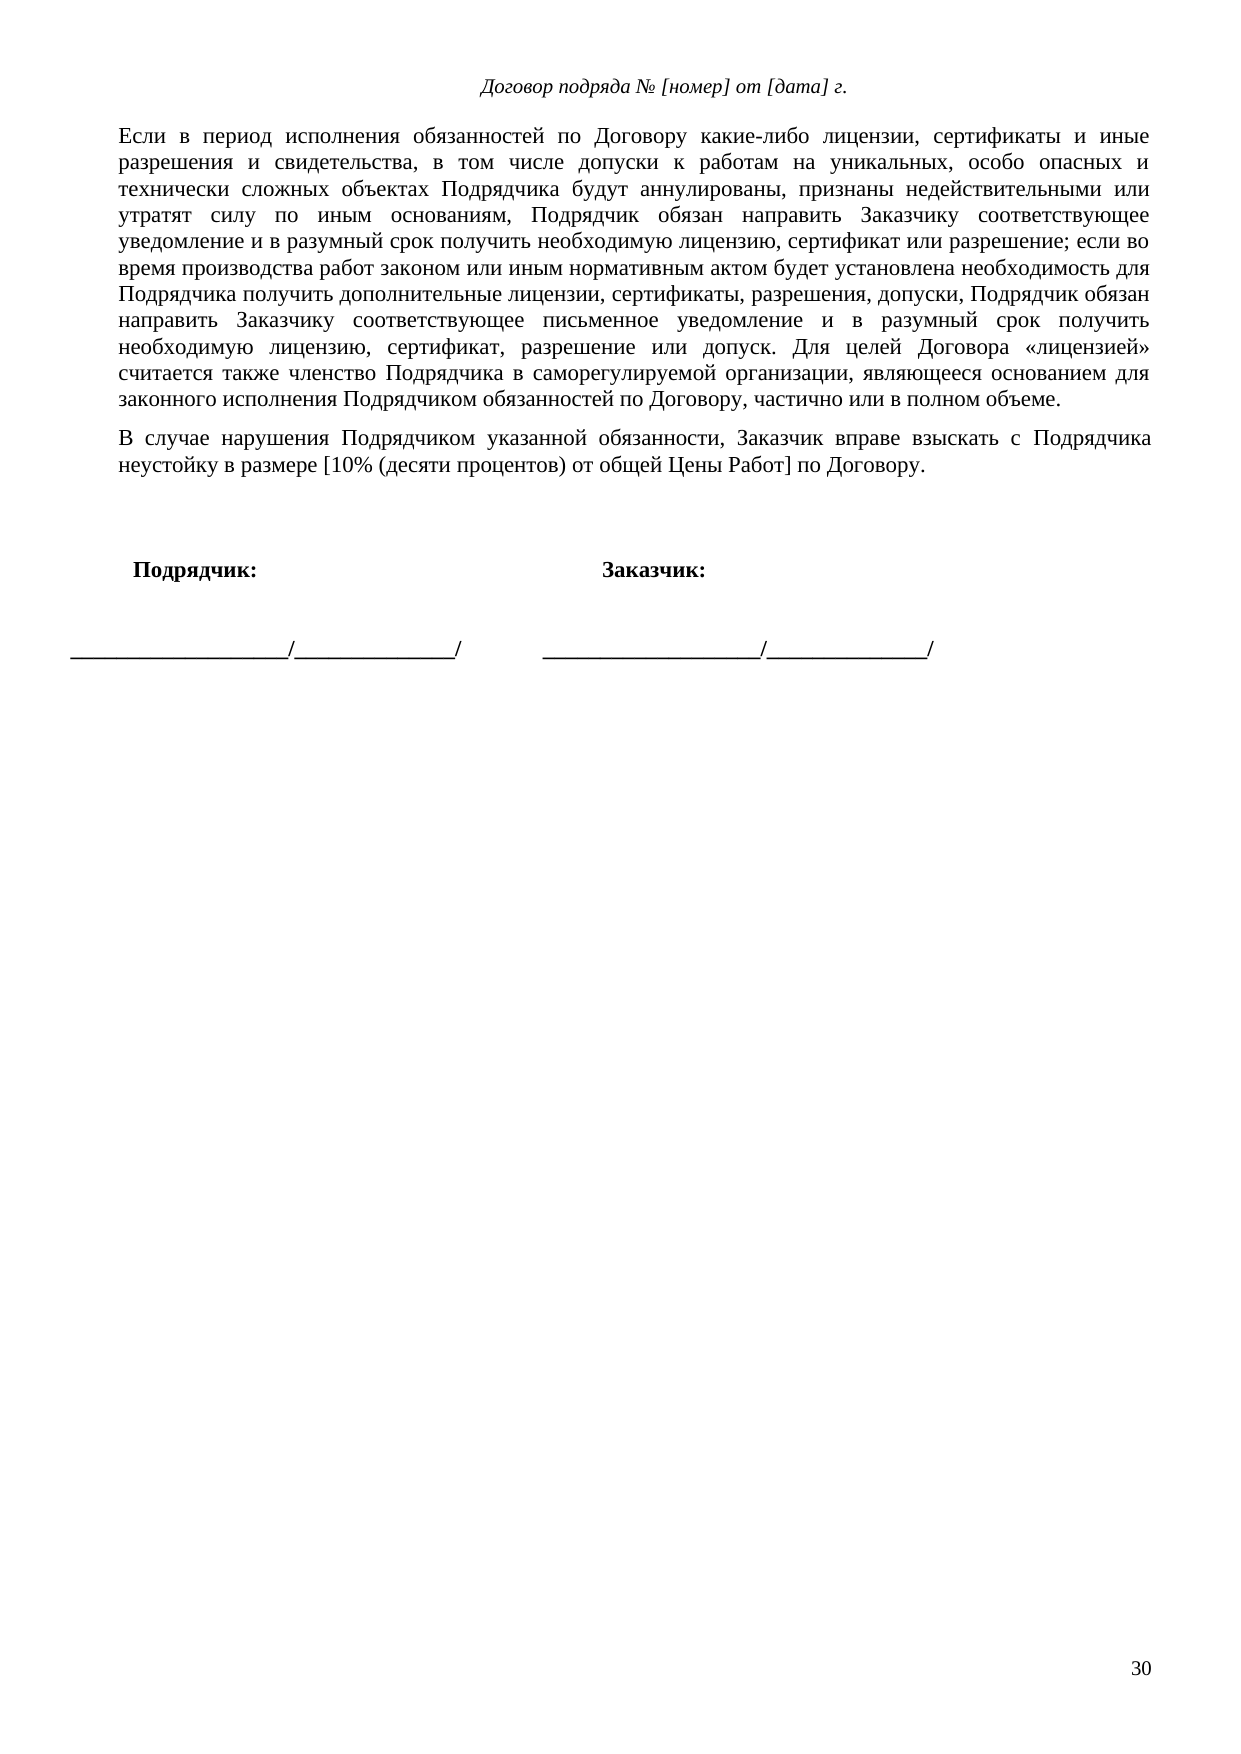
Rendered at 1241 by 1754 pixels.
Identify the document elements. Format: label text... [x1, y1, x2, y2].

table_header Подрядчик: ___________________/______________/ [118, 556, 591, 674]
text В случае нарушения Подрядчиком указанной обязанности, Заказчик вправе взыскать с Подрядчика неустойку в размере [10% (десяти процентов) от общей Цены Работ] по Договору. [118, 424, 1152, 477]
table_header Заказчик: ___________________/______________/ [591, 556, 1086, 674]
text Если в период исполнения обязанностей по Договору какие-либо лицензии, сертификаты и иные разрешения и свидетельства, в том числе допуски к работам на уникальных, особо опасных и технически сложных объектах Подрядчика будут аннулированы, признаны недействительными или утратят силу по иным основаниям, Подрядчик обязан направить Заказчику соответствующее уведомление и в разумный срок получить необходимую лицензию, сертификат или разрешение; если во время производства работ законом или иным нормативным актом будет установлена необходимость для Подрядчика получить дополнительные лицензии, сертификаты, разрешения, допуски, Подрядчик обязан направить Заказчику соответствующее письменное уведомление и в разумный срок получить необходимую лицензию, сертификат, разрешение или допуск. Для целей Договора «лицензией» считается также членство Подрядчика в саморегулируемой организации, являющееся основанием для законного исполнения Подрядчиком обязанностей по Договору, частично или в полном объеме. [118, 122, 1152, 412]
